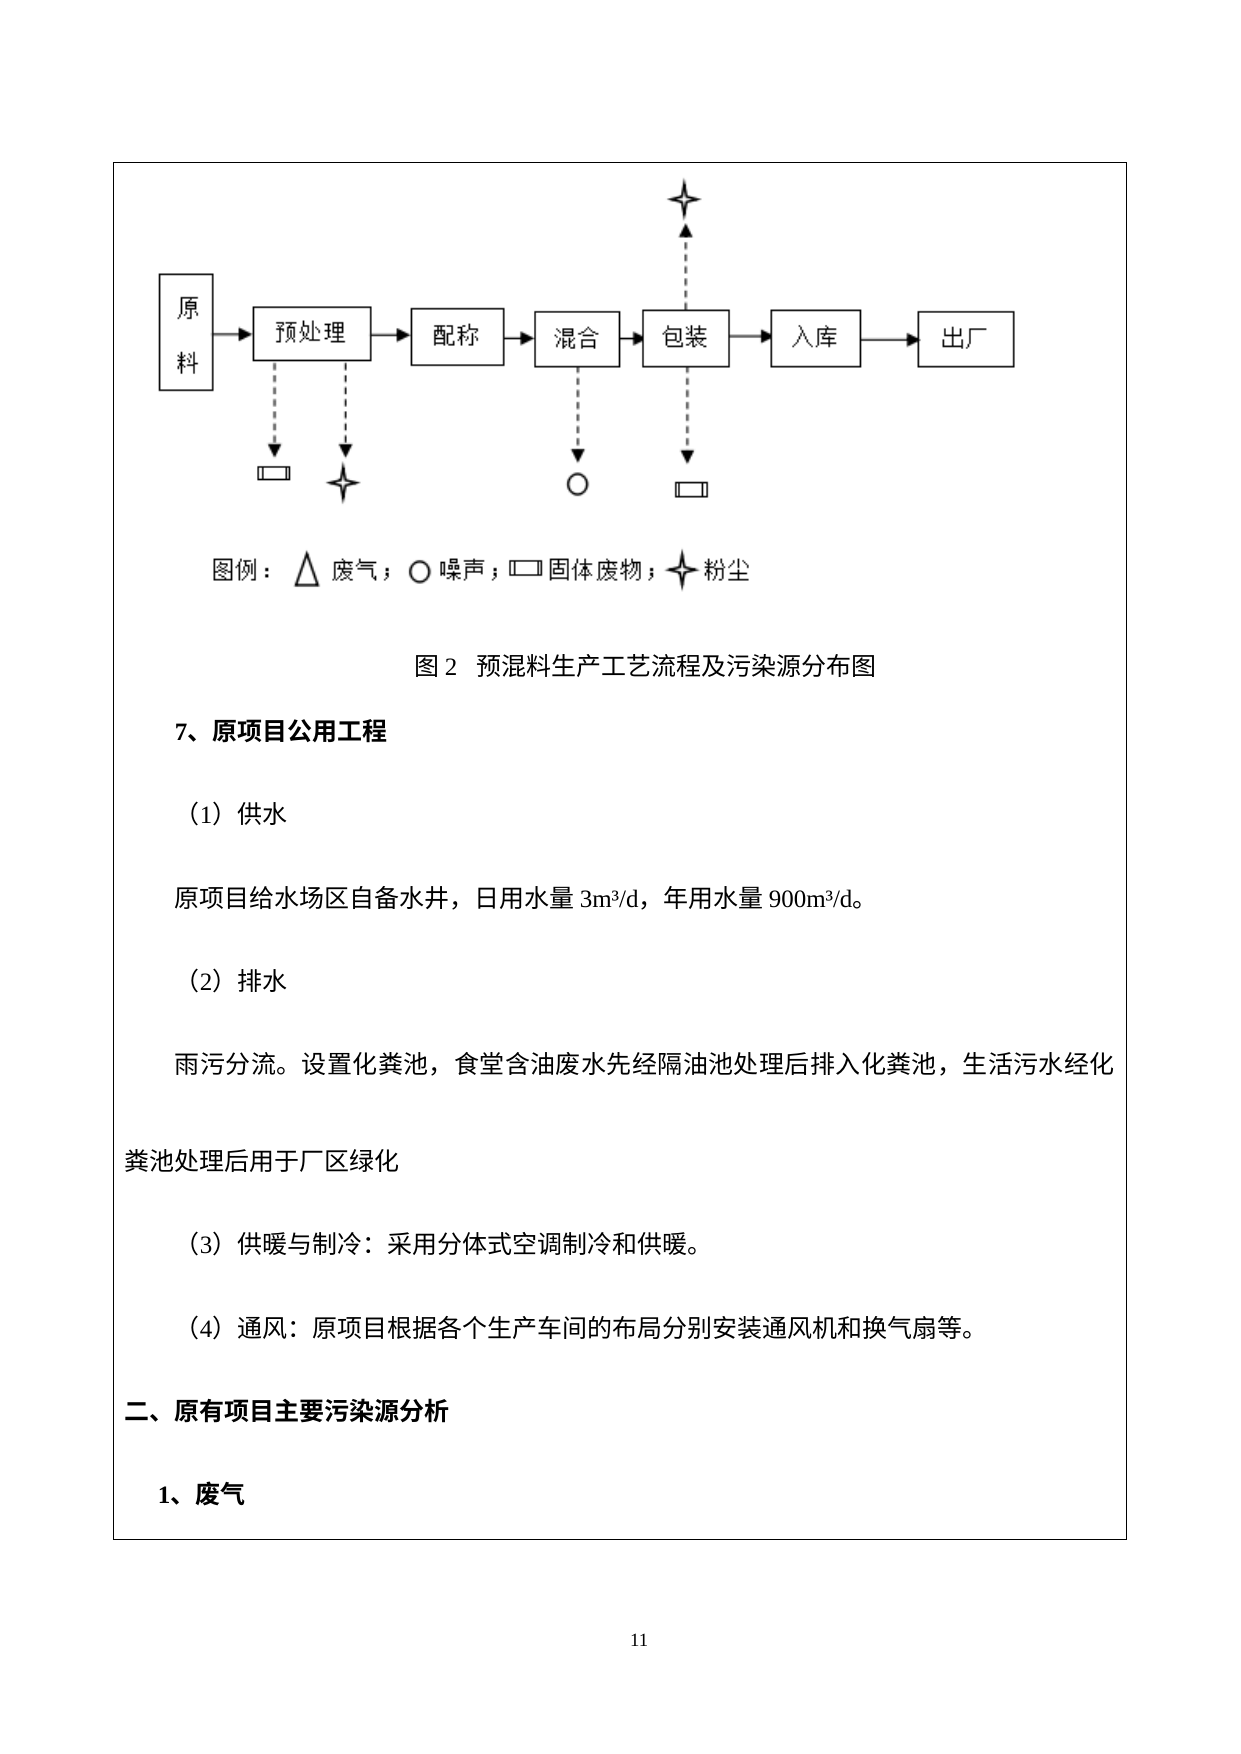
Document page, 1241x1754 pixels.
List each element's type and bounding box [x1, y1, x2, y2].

table_cell [114, 163, 1126, 1539]
picture [145, 172, 1104, 609]
